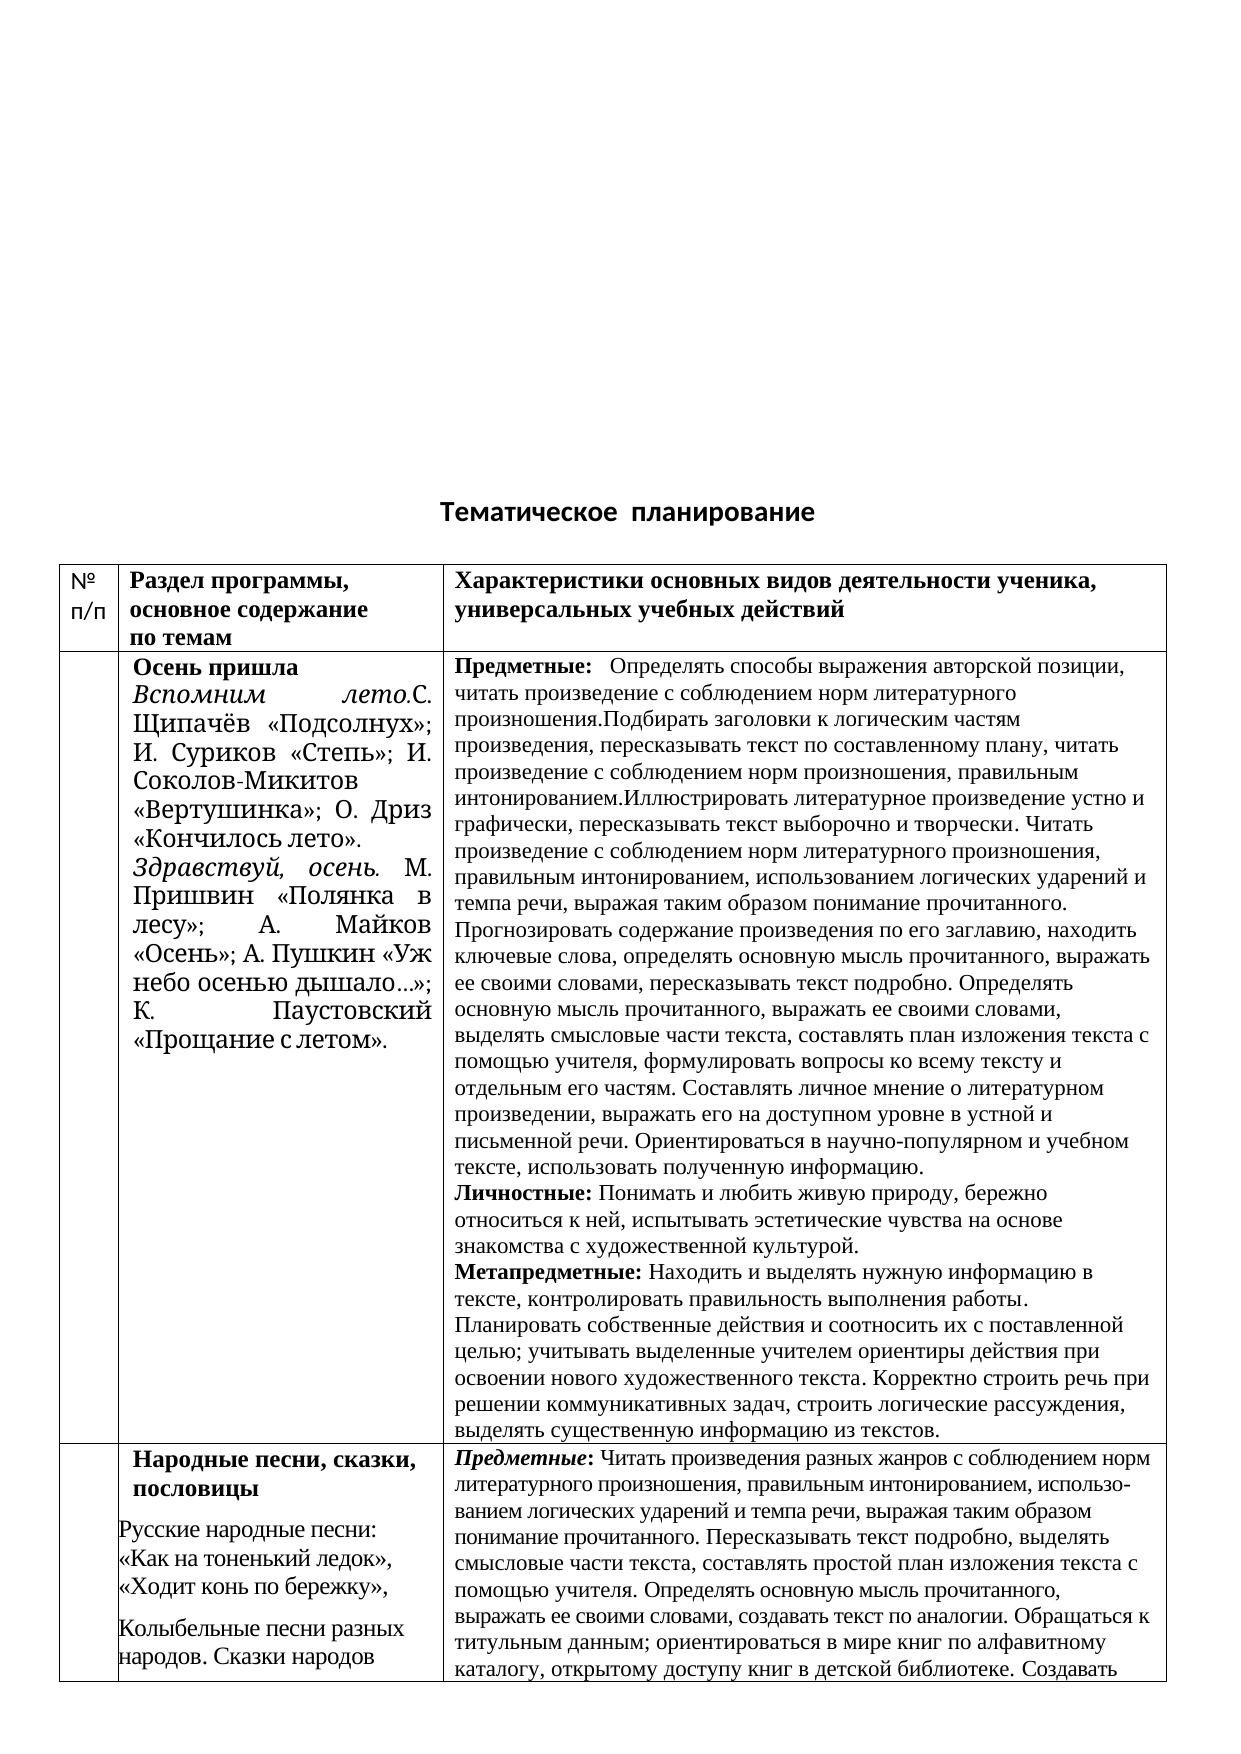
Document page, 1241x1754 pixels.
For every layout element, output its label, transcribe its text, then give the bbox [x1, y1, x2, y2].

text Тематическое планирование [103, 493, 1152, 528]
table_header № п/п [60, 565, 118, 651]
table_cell [60, 1444, 118, 1681]
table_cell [119, 1444, 443, 1681]
table_cell Осень пришла Вспомним лето.С. Щипачёв «Подсолнух»; И. Суриков «Степь»; И. Соколов-Микитов «Вертушинка»; О. Дриз «Кончилось лето». Здравствуй, осень. М. Пришвин «Полянка в лесу»; А. Майков «Осень»; А. Пушкин «Уж небо осенью дышало…»; К. Паустовский «Прощание с летом». [119, 652, 443, 1443]
table_header Характеристики основных видов деятельности ученика, универсальных учебных действий [444, 565, 1166, 651]
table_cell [444, 1444, 1166, 1681]
table_cell Предметные: Определять способы выражения авторской позиции, читать произведение с соблюдением норм литературного произношения.Подбирать заголовки к логическим частям произведения, пересказывать текст по составленному плану, читать произведение с соблюдением норм произношения, правильным интонированием.Иллюстрировать литературное произведение устно и графически, пересказывать текст выборочно и творчески. Читать произведение с соблюдением норм литературного произношения, правильным интонированием, использованием логических ударений и темпа речи, выражая таким образом понимание прочитанного. Прогнозировать содержание произведения по его заглавию, находить ключевые слова, определять основную мысль прочитанного, выражать ее своими словами, пересказывать текст подробно. Определять основную мысль прочитанного, выражать ее своими словами, выделять смысловые части текста, составлять план изложения текста с помощью учителя, формулировать вопросы ко всему тексту и отдельным его частям. Составлять личное мнение о литературном произведении, выражать его на доступном уровне в устной и письменной речи. Ориентироваться в научно-популярном и учебном тексте, использовать полученную информацию. Личностные: Понимать и любить живую природу, бережно относиться к ней, испытывать эстетические чувства на основе знакомства с художественной культурой. Метапредметные: Находить и выделять нужную информацию в тексте, контролировать правильность выполнения работы. Планировать собственные действия и соотносить их с поставленной целью; учитывать выделенные учителем ориентиры действия при освоении нового художественного текста. Корректно строить речь при решении коммуникативных задач, строить логические рассуждения, выделять существенную информацию из текстов. [444, 652, 1166, 1443]
table_header Раздел программы, основное содержание по темам [119, 565, 443, 651]
table_cell [60, 652, 118, 1443]
